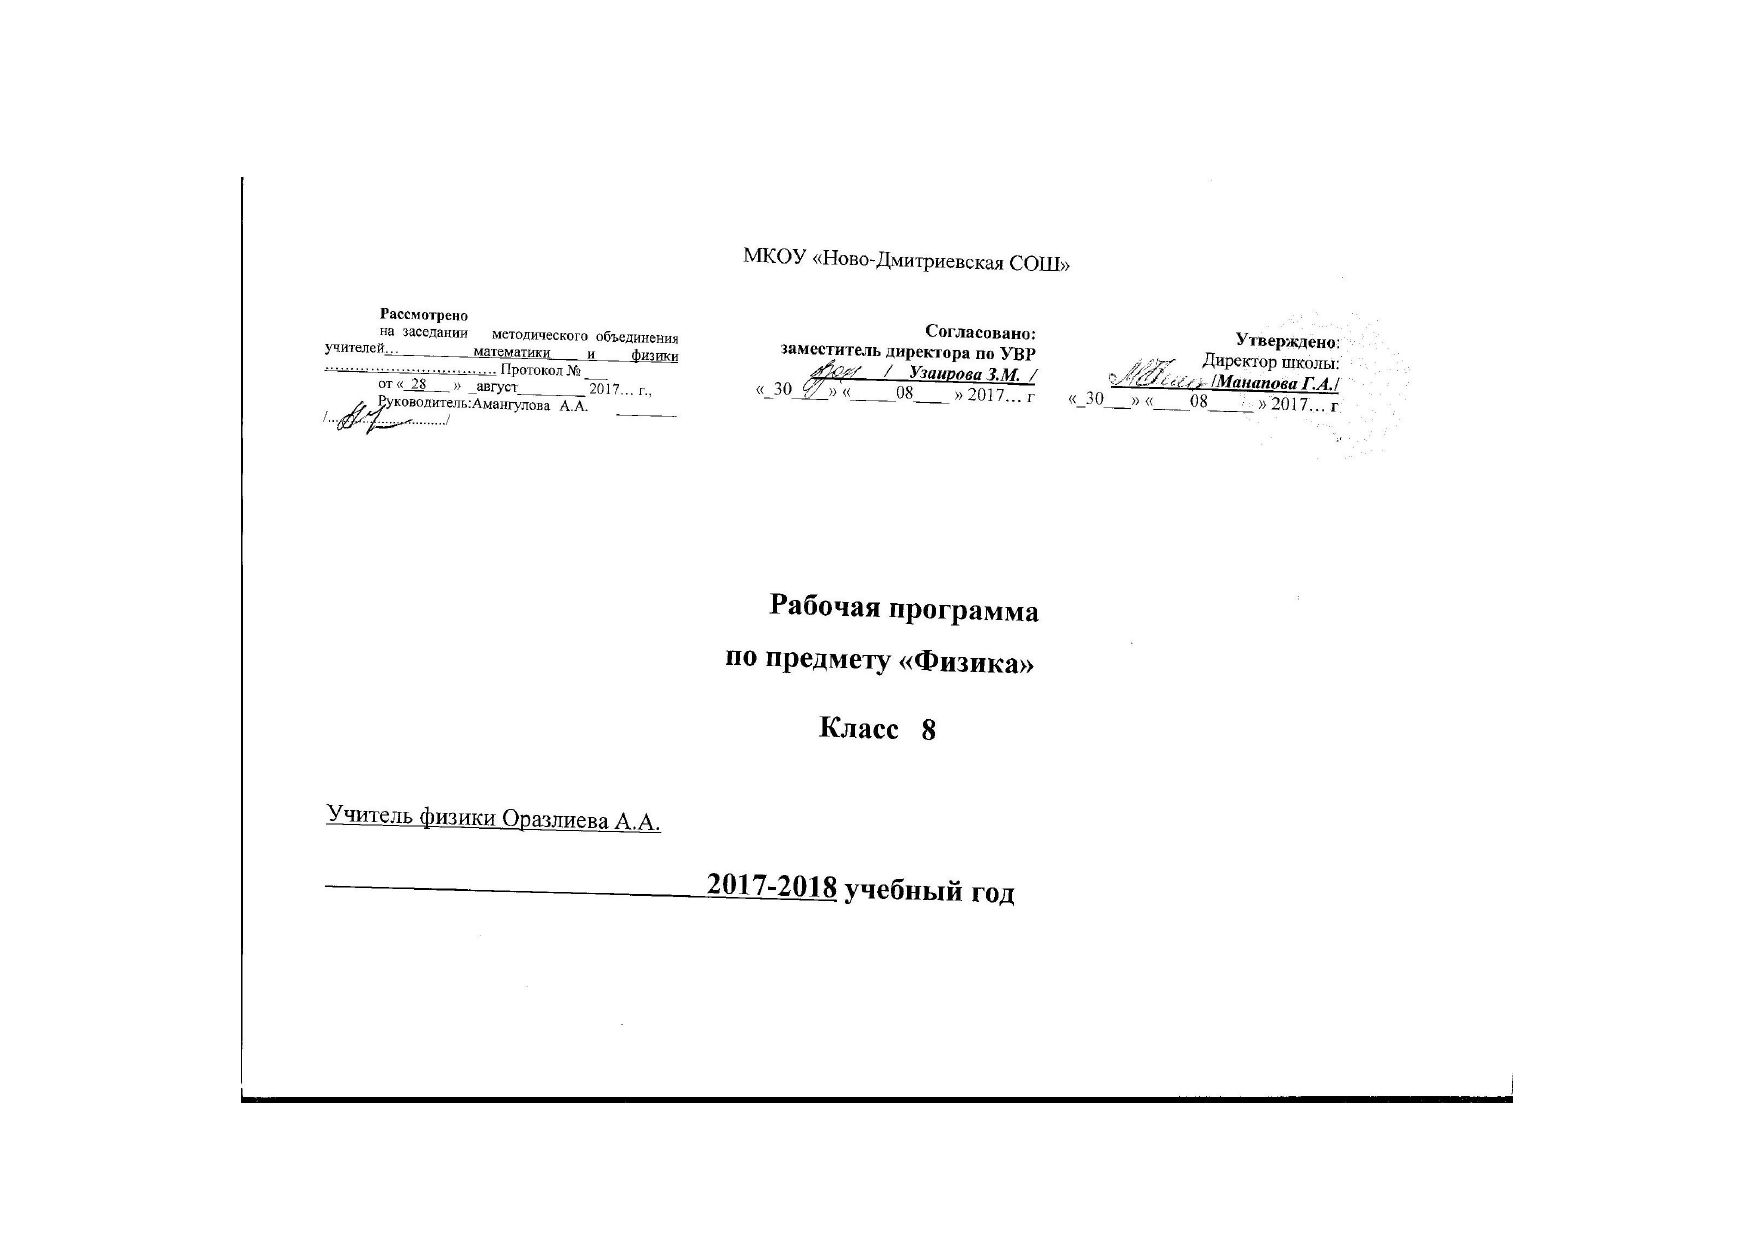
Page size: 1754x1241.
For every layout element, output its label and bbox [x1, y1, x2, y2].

picture [241, 177, 1513, 1103]
